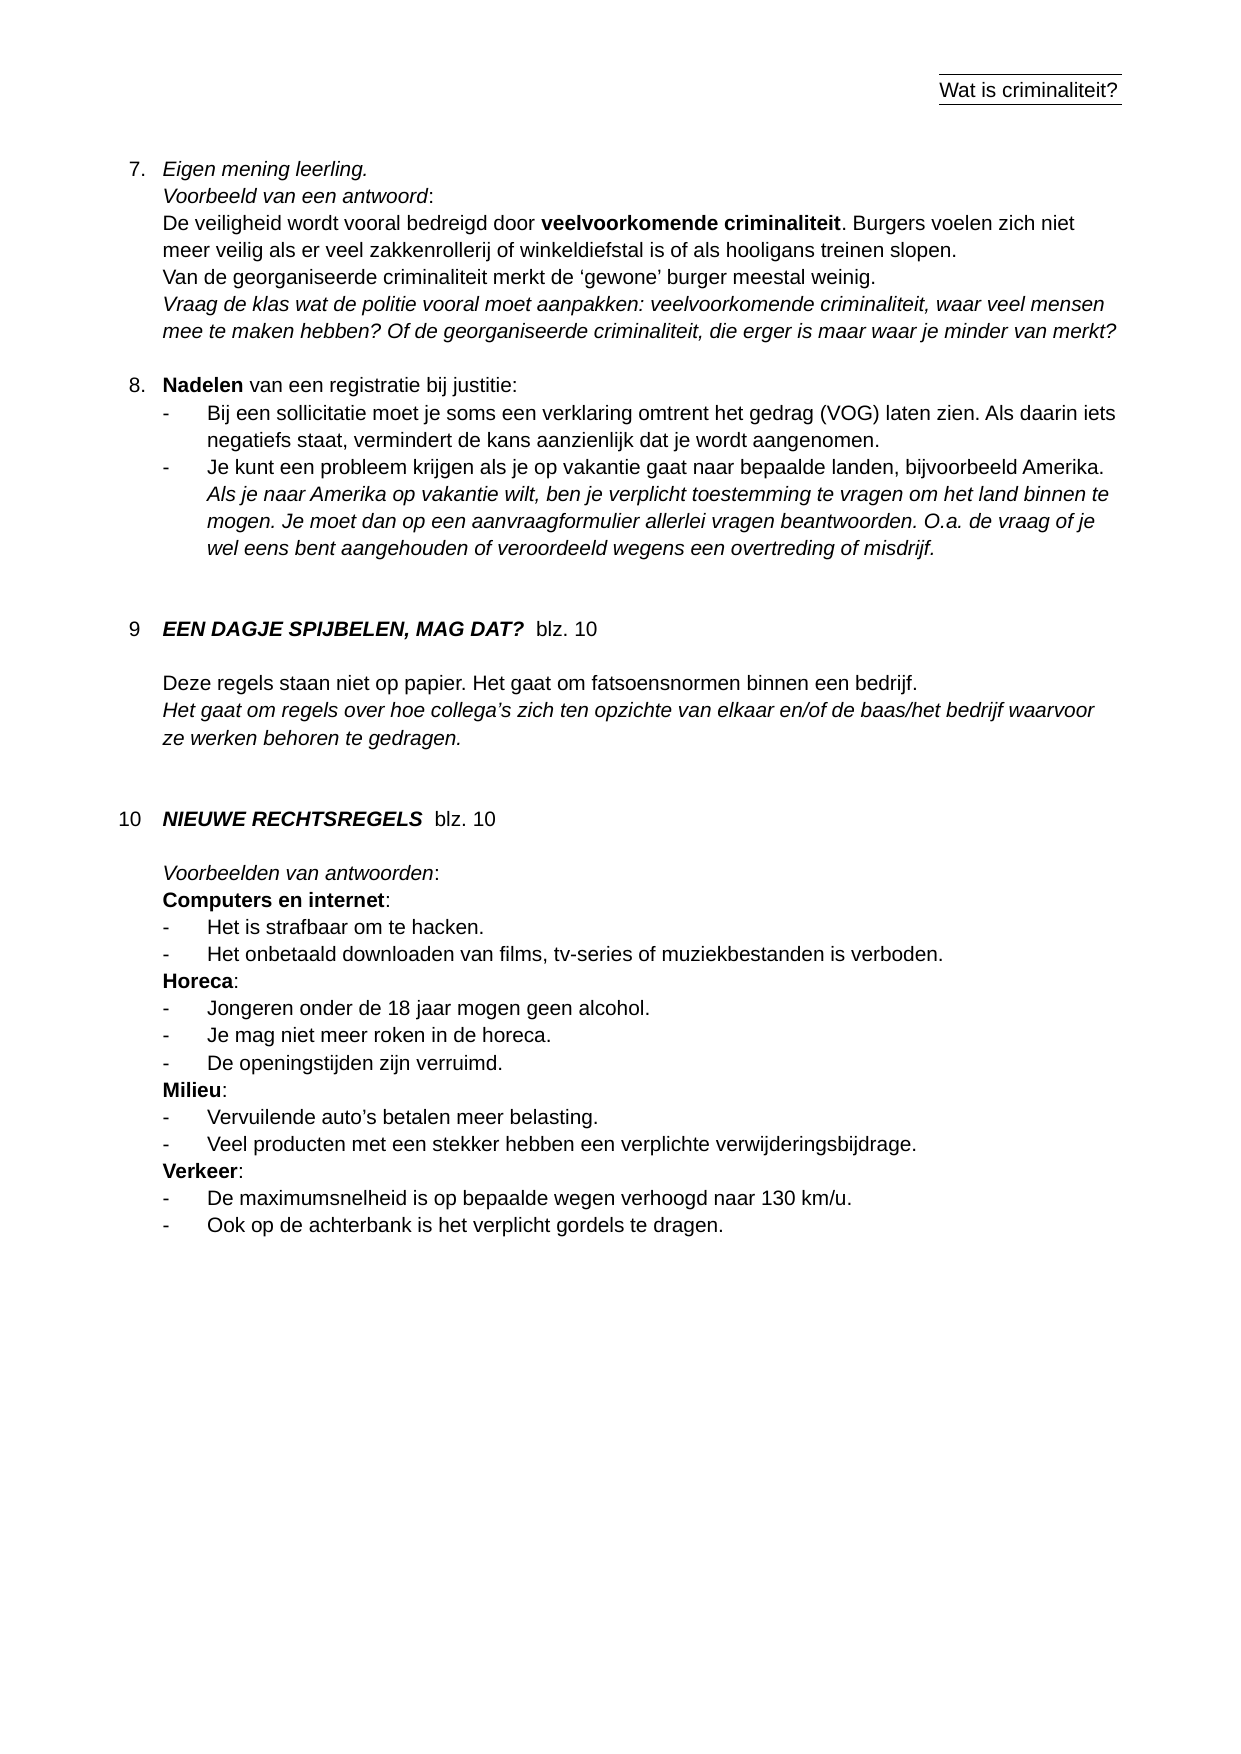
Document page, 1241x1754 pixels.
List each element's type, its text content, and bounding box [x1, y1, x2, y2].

text Het gaat om regels over hoe collega’s zich ten opzichte van elkaar en/of de baas/het bedrijf waarvoor ze werken behoren te gedragen. [162, 695, 1122, 749]
text - Het is strafbaar om te hacken. [162, 912, 1122, 939]
text Voorbeeld van een antwoord: [162, 181, 1122, 208]
text - Je kunt een probleem krijgen als je op vakantie gaat naar bepaalde landen, bijvoorbeeld Amerika. [162, 451, 1122, 478]
text Milieu: [162, 1074, 1122, 1101]
text Horeca: [162, 966, 1122, 993]
text - Vervuilende auto’s betalen meer belasting. [162, 1101, 1122, 1128]
text Voorbeelden van antwoorden: [162, 858, 1122, 885]
text De veiligheid wordt vooral bedreigd door veelvoorkomende criminaliteit. Burgers voelen zich niet meer veilig als er veel zakkenrollerij of winkeldiefstal is of als hooligans treinen slopen. [162, 208, 1122, 262]
text Van de georganiseerde criminaliteit merkt de ‘gewone’ burger meestal weinig. [162, 262, 1122, 289]
text - Jongeren onder de 18 jaar mogen geen alcohol. [162, 993, 1122, 1020]
text - Je mag niet meer roken in de horeca. [162, 1020, 1122, 1047]
text Deze regels staan niet op papier. Het gaat om fatsoensnormen binnen een bedrijf. [162, 668, 1122, 695]
text 8. Nadelen van een registratie bij justitie: [129, 370, 1122, 397]
text Als je naar Amerika op vakantie wilt, ben je verplicht toestemming te vragen om het land binnen te mogen. Je moet dan op een aanvraagformulier allerlei vragen beantwoorden. O.a. de vraag of je wel eens bent aangehouden of veroordeeld wegens een overtreding of misdrijf. [207, 478, 1122, 560]
text - Het onbetaald downloaden van films, tv-series of muziekbestanden is verboden. [162, 939, 1122, 966]
text 7. Eigen mening leerling. [129, 153, 1122, 181]
text 9 EEN DAGJE SPIJBELEN, MAG DAT? blz. 10 [129, 614, 1122, 641]
text Verkeer: [162, 1156, 1122, 1183]
text - De maximumsnelheid is op bepaalde wegen verhoogd naar 130 km/u. [162, 1183, 1122, 1210]
text 10 NIEUWE RECHTSREGELS blz. 10 [118, 803, 1122, 831]
text Vraag de klas wat de politie vooral moet aanpakken: veelvoorkomende criminaliteit, waar veel mensen mee te maken hebben? Of de georganiseerde criminaliteit, die erger is maar waar je minder van merkt? [162, 289, 1122, 343]
text - Ook op de achterbank is het verplicht gordels te dragen. [162, 1210, 1122, 1237]
text - De openingstijden zijn verruimd. [162, 1047, 1122, 1074]
text - Veel producten met een stekker hebben een verplichte verwijderingsbijdrage. [162, 1128, 1122, 1156]
text Computers en internet: [162, 885, 1122, 912]
text - Bij een sollicitatie moet je soms een verklaring omtrent het gedrag (VOG) laten zien. Als daarin iets negatiefs staat, vermindert de kans aanzienlijk dat je wordt aangenomen. [162, 397, 1122, 451]
